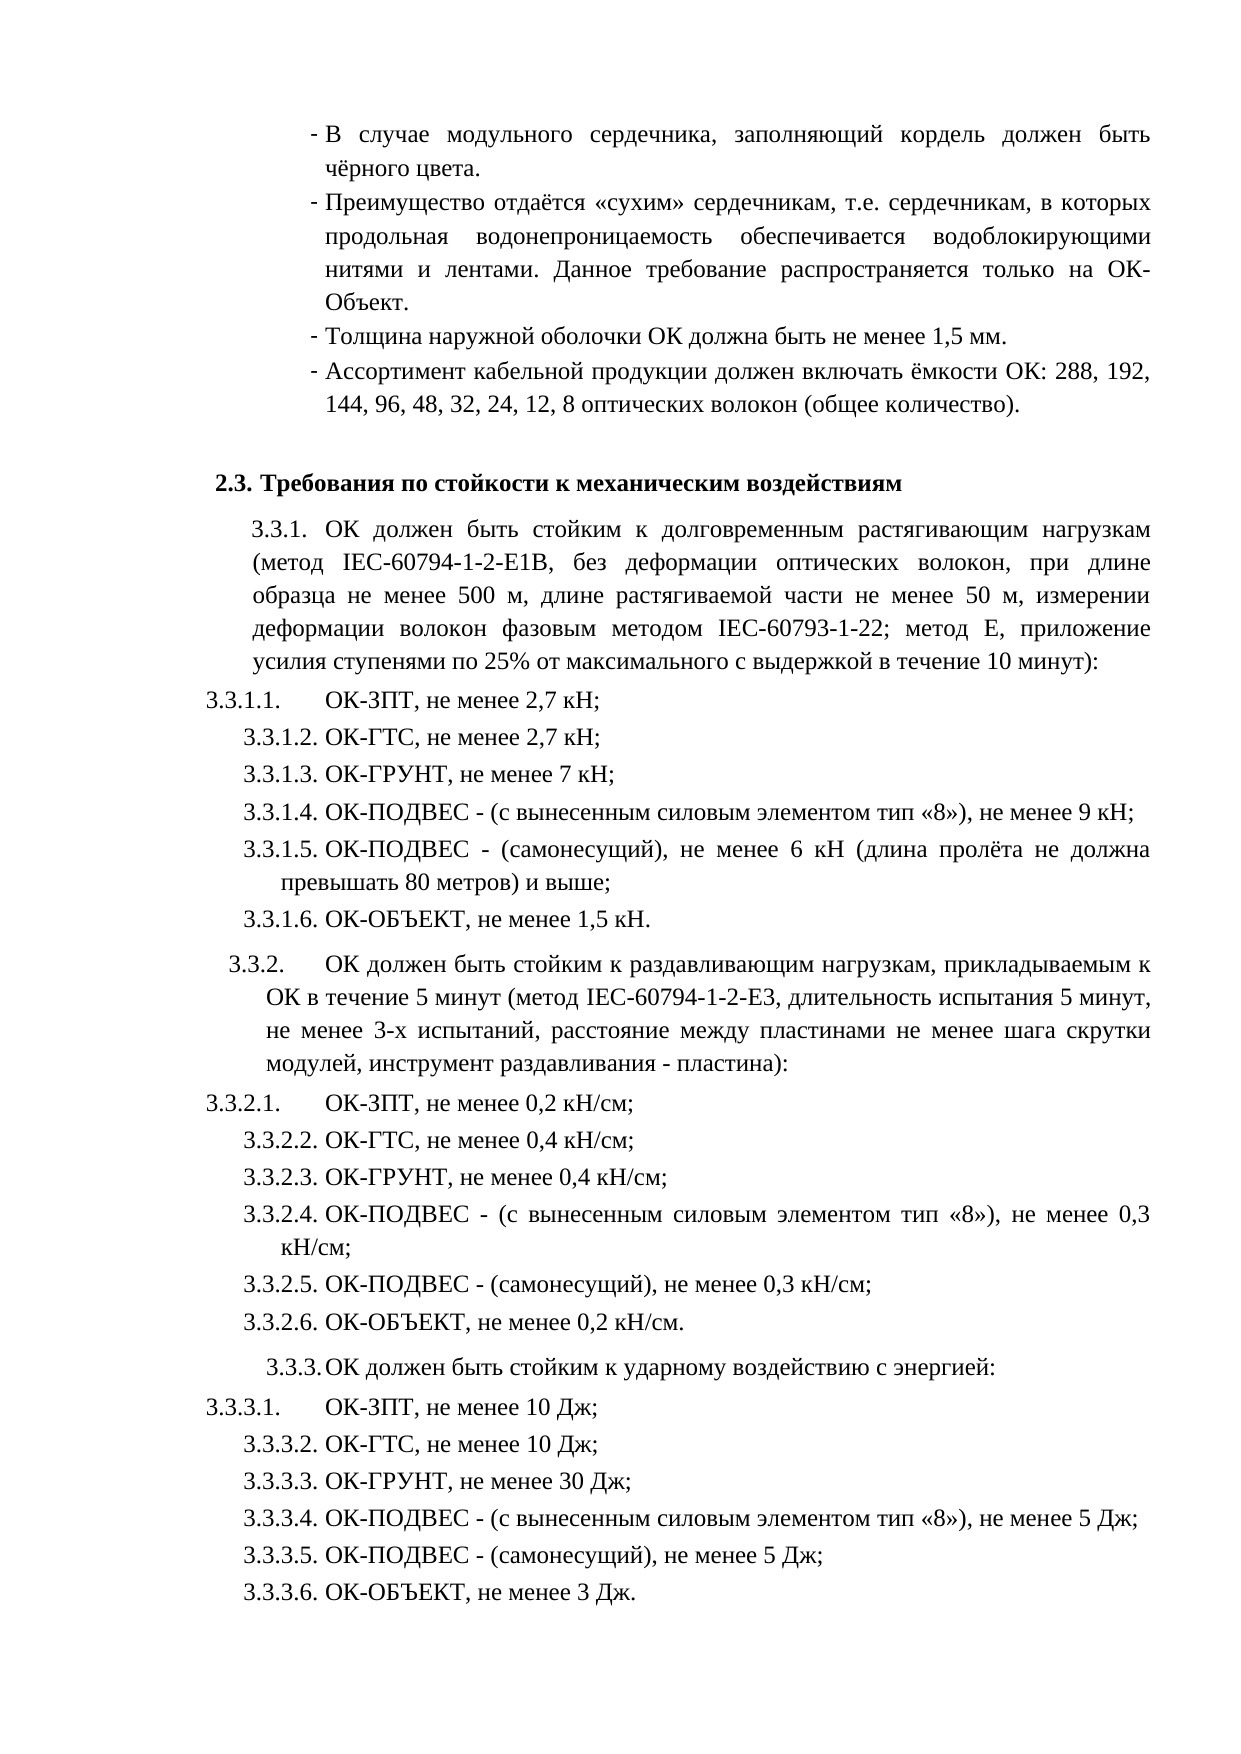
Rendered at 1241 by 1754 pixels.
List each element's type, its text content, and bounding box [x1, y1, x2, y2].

list ОК должен быть стойким к ударному воздействию с энергией: [236, 1352, 1152, 1381]
list ОК-ЗПТ, не менее 2,7 кН; [177, 685, 1152, 714]
list ОК-ГТС, не менее 0,4 кН/см; [243, 1125, 1152, 1154]
list ОК-ГТС, не менее 2,7 кН; [243, 722, 1152, 751]
list ОК-ПОДВЕС - (с вынесенным силовым элементом тип «8»), не менее 0,3 кН/см; [243, 1199, 1152, 1261]
list ОК должен быть стойким к долговременным растягивающим нагрузкам (метод IEC-60794-1-2-E1В, без деформации оптических волокон, при длине образца не менее 500 м, длине растягиваемой части не менее 50 м, измерении деформации волокон фазовым методом IEC-60793-1-22; метод Е, приложение усилия ступенями по 25% от максимального с выдержкой в течение 10 минут): [251, 514, 1152, 674]
list ОК-ОБЪЕКТ, не менее 3 Дж. [243, 1577, 1152, 1606]
list ОК-ЗПТ, не менее 0,2 кН/см; [177, 1088, 1152, 1117]
list В случае модульного сердечника, заполняющий кордель должен быть чёрного цвета. [310, 118, 1152, 182]
list ОК-ОБЪЕКТ, не менее 0,2 кН/см. [243, 1307, 1152, 1336]
list ОК-ЗПТ, не менее 10 Дж; [177, 1392, 1152, 1420]
list ОК-ПОДВЕС - (с вынесенным силовым элементом тип «8»), не менее 9 кН; [243, 797, 1152, 825]
list ОК-ГРУНТ, не менее 30 Дж; [243, 1466, 1152, 1495]
list ОК-ПОДВЕС - (самонесущий), не менее 0,3 кН/см; [243, 1269, 1152, 1298]
list ОК-ПОДВЕС - (самонесущий), не менее 6 кН (длина пролёта не должна превышать 80 метров) и выше; [243, 834, 1152, 896]
list Толщина наружной оболочки ОК должна быть не менее 1,5 мм. [310, 320, 1152, 350]
list Преимущество отдаётся «сухим» сердечникам, т.е. сердечникам, в которых продольная водонепроницаемость обеспечивается водоблокирующими нитями и лентами. Данное требование распространяется только на ОК-Объект. [310, 186, 1152, 316]
list ОК-ПОДВЕС - (самонесущий), не менее 5 Дж; [243, 1540, 1152, 1569]
list ОК-ОБЪЕКТ, не менее 1,5 кН. [243, 904, 1152, 933]
list ОК-ГТС, не менее 10 Дж; [243, 1429, 1152, 1457]
list ОК-ГРУНТ, не менее 0,4 кН/см; [243, 1162, 1152, 1191]
list Ассортимент кабельной продукции должен включать ёмкости ОК: 288, 192, 144, 96, 48, 32, 24, 12, 8 оптических волокон (общее количество). [310, 355, 1152, 418]
list Требования по стойкости к механическим воздействиям [215, 468, 1152, 497]
list ОК-ПОДВЕС - (с вынесенным силовым элементом тип «8»), не менее 5 Дж; [243, 1503, 1152, 1532]
list ОК-ГРУНТ, не менее 7 кН; [243, 759, 1152, 788]
list ОК должен быть стойким к раздавливающим нагрузкам, прикладываемым к ОК в течение 5 минут (метод IEC-60794-1-2-E3, длительность испытания 5 минут, не менее 3-х испытаний, расстояние между пластинами не менее шага скрутки модулей, инструмент раздавливания - пластина): [228, 949, 1152, 1077]
